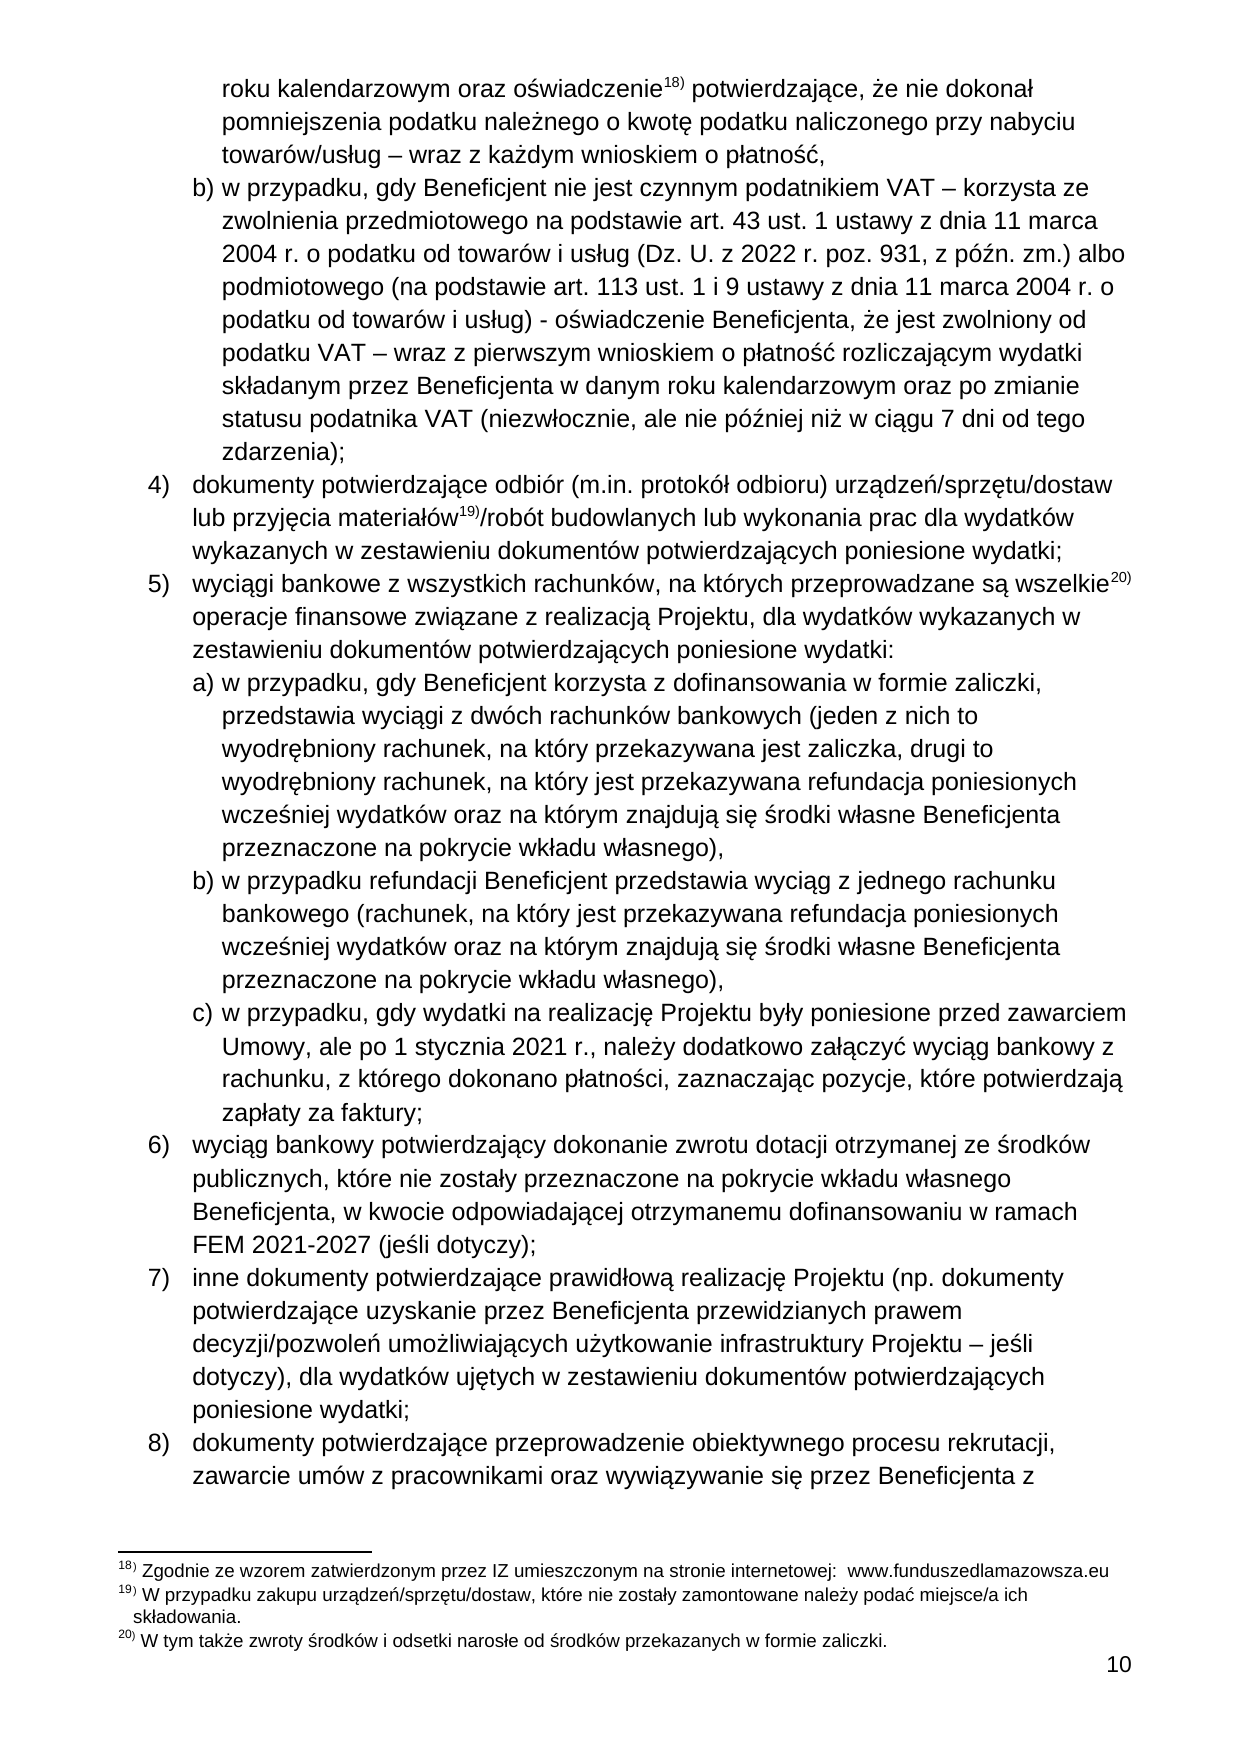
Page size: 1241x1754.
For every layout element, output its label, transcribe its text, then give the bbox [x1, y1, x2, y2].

list w przypadku refundacji Beneficjent przedstawia wyciąg z jednego rachunku bankowego (rachunek, na który jest przekazywana refundacja poniesionych wcześniej wydatków oraz na którym znajdują się środki własne Beneficjenta przeznaczone na pokrycie wkładu własnego), [192, 866, 1132, 994]
list dokumenty potwierdzające odbiór (m.in. protokół odbioru) urządzeń/sprzętu/dostaw lub przyjęcia materiałów)/robót budowlanych lub wykonania prac dla wydatków wykazanych w zestawieniu dokumentów potwierdzających poniesione wydatki; [148, 470, 1132, 565]
list w przypadku, gdy Beneficjent nie jest czynnym podatnikiem VAT – korzysta ze zwolnienia przedmiotowego na podstawie art. 43 ust. 1 ustawy z dnia 11 marca 2004 r. o podatku od towarów i usług (Dz. U. z 2022 r. poz. 931, z późn. zm.) albo podmiotowego (na podstawie art. 113 ust. 1 i 9 ustawy z dnia 11 marca 2004 r. o podatku od towarów i usług) - oświadczenie Beneficjenta, że jest zwolniony od podatku VAT – wraz z pierwszym wnioskiem o płatność rozliczającym wydatki składanym przez Beneficjenta w danym roku kalendarzowym oraz po zmianie statusu podatnika VAT (niezwłocznie, ale nie później niż w ciągu 7 dni od tego zdarzenia); [192, 173, 1132, 466]
list inne dokumenty potwierdzające prawidłową realizację Projektu (np. dokumenty potwierdzające uzyskanie przez Beneficjenta przewidzianych prawem decyzji/pozwoleń umożliwiających użytkowanie infrastruktury Projektu – jeśli dotyczy), dla wydatków ujętych w zestawieniu dokumentów potwierdzających poniesione wydatki; [148, 1263, 1132, 1423]
list wyciąg bankowy potwierdzający dokonanie zwrotu dotacji otrzymanej ze środków publicznych, które nie zostały przeznaczone na pokrycie wkładu własnego Beneficjenta, w kwocie odpowiadającej otrzymanemu dofinansowaniu w ramach FEM 2021-2027 (jeśli dotyczy); [148, 1131, 1132, 1258]
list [192, 74, 1132, 169]
list w przypadku, gdy wydatki na realizację Projektu były poniesione przed zawarciem Umowy, ale po 1 stycznia 2021 r., należy dodatkowo załączyć wyciąg bankowy z rachunku, z którego dokonano płatności, zaznaczając pozycje, które potwierdzają zapłaty za faktury; [192, 998, 1132, 1126]
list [148, 1428, 1132, 1489]
list w przypadku, gdy Beneficjent korzysta z dofinansowania w formie zaliczki, przedstawia wyciągi z dwóch rachunków bankowych (jeden z nich to wyodrębniony rachunek, na który przekazywana jest zaliczka, drugi to wyodrębniony rachunek, na który jest przekazywana refundacja poniesionych wcześniej wydatków oraz na którym znajdują się środki własne Beneficjenta przeznaczone na pokrycie wkładu własnego), [192, 668, 1132, 862]
list wyciągi bankowe z wszystkich rachunków, na których przeprowadzane są wszelkie) operacje finansowe związane z realizacją Projektu, dla wydatków wykazanych w zestawieniu dokumentów potwierdzających poniesione wydatki: [148, 569, 1132, 664]
